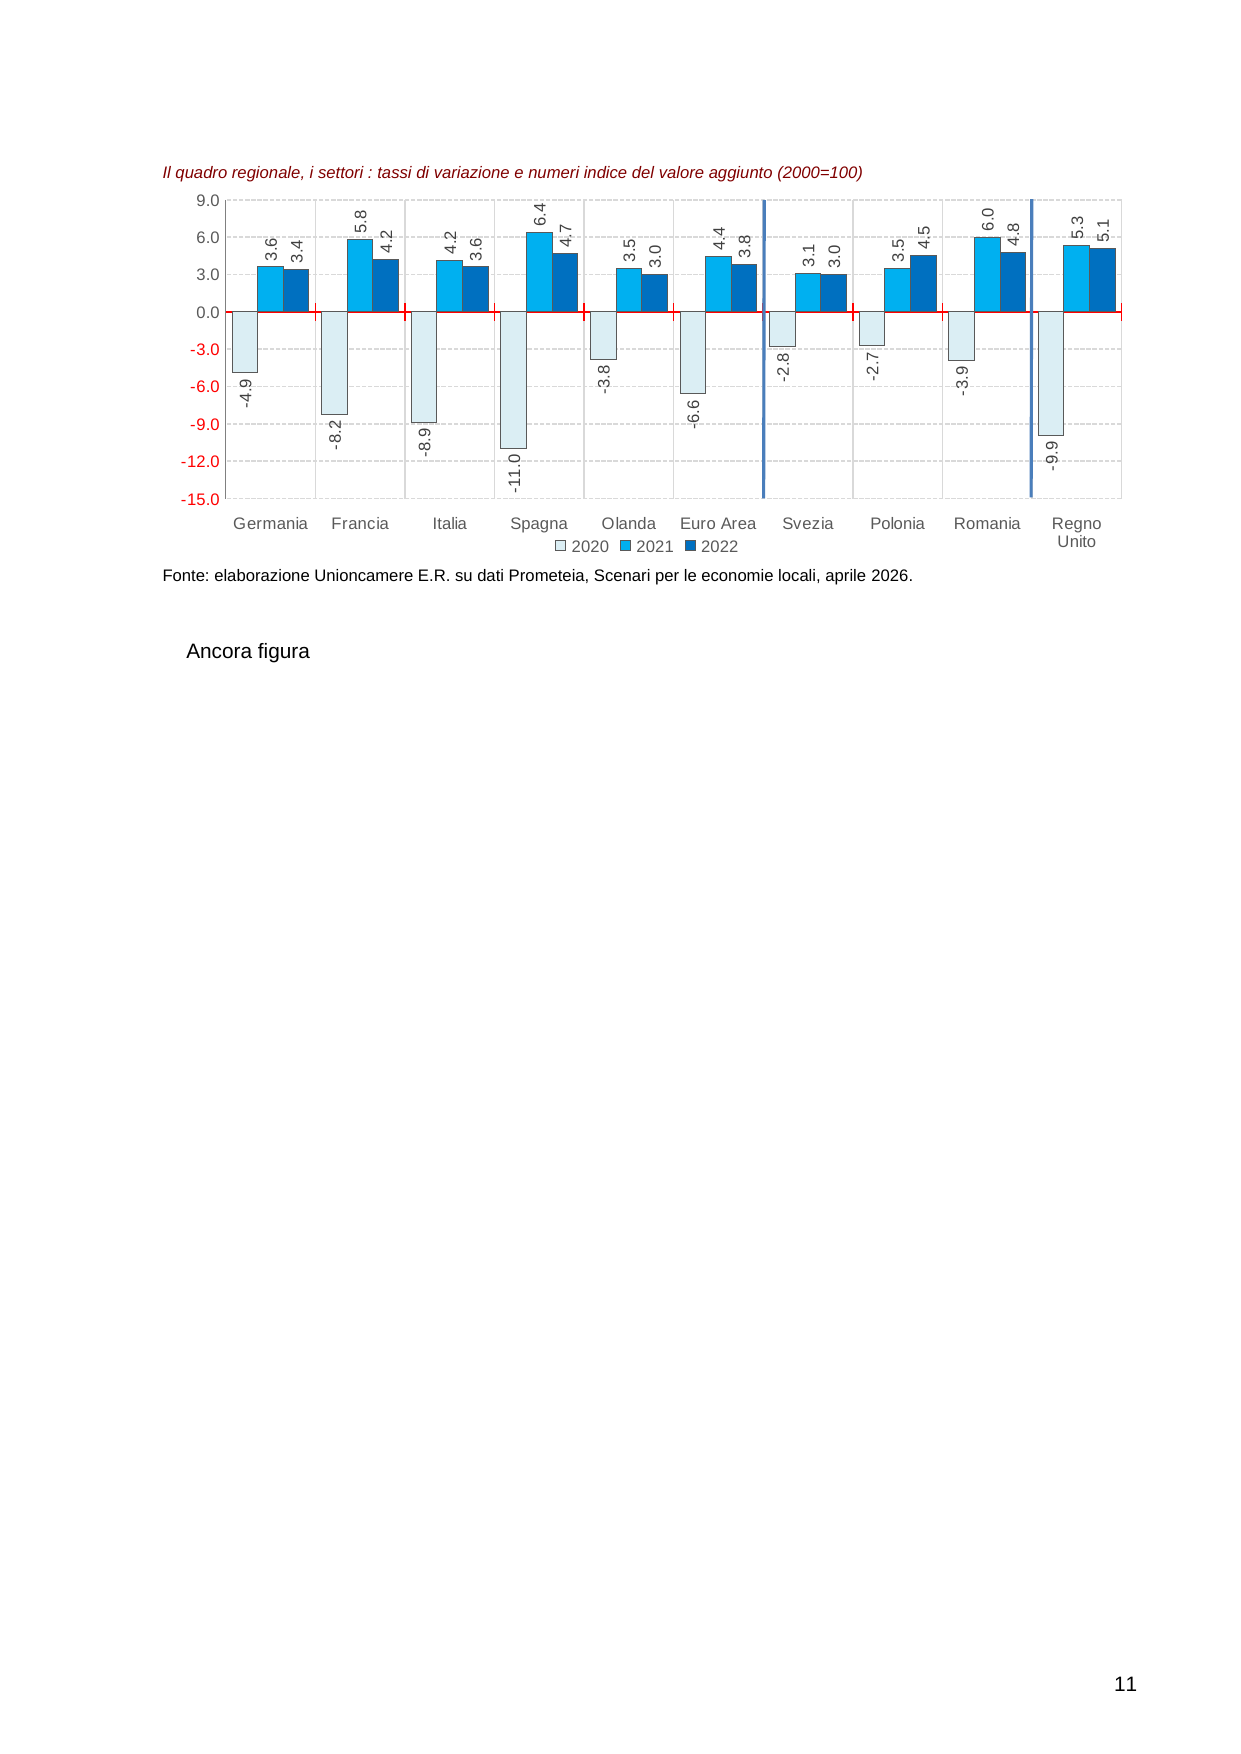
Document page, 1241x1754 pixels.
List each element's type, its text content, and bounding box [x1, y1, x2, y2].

table_header Il quadro regionale, i settori : tassi di variazione e numeri indice del valore aggiunto (2000=100) Fonte: elaborazione Unioncamere E.R. su dati Prometeia, Scenari per le economie locali, aprile 2021. [162, 163, 1137, 585]
text Ancora figura [162, 638, 1137, 663]
